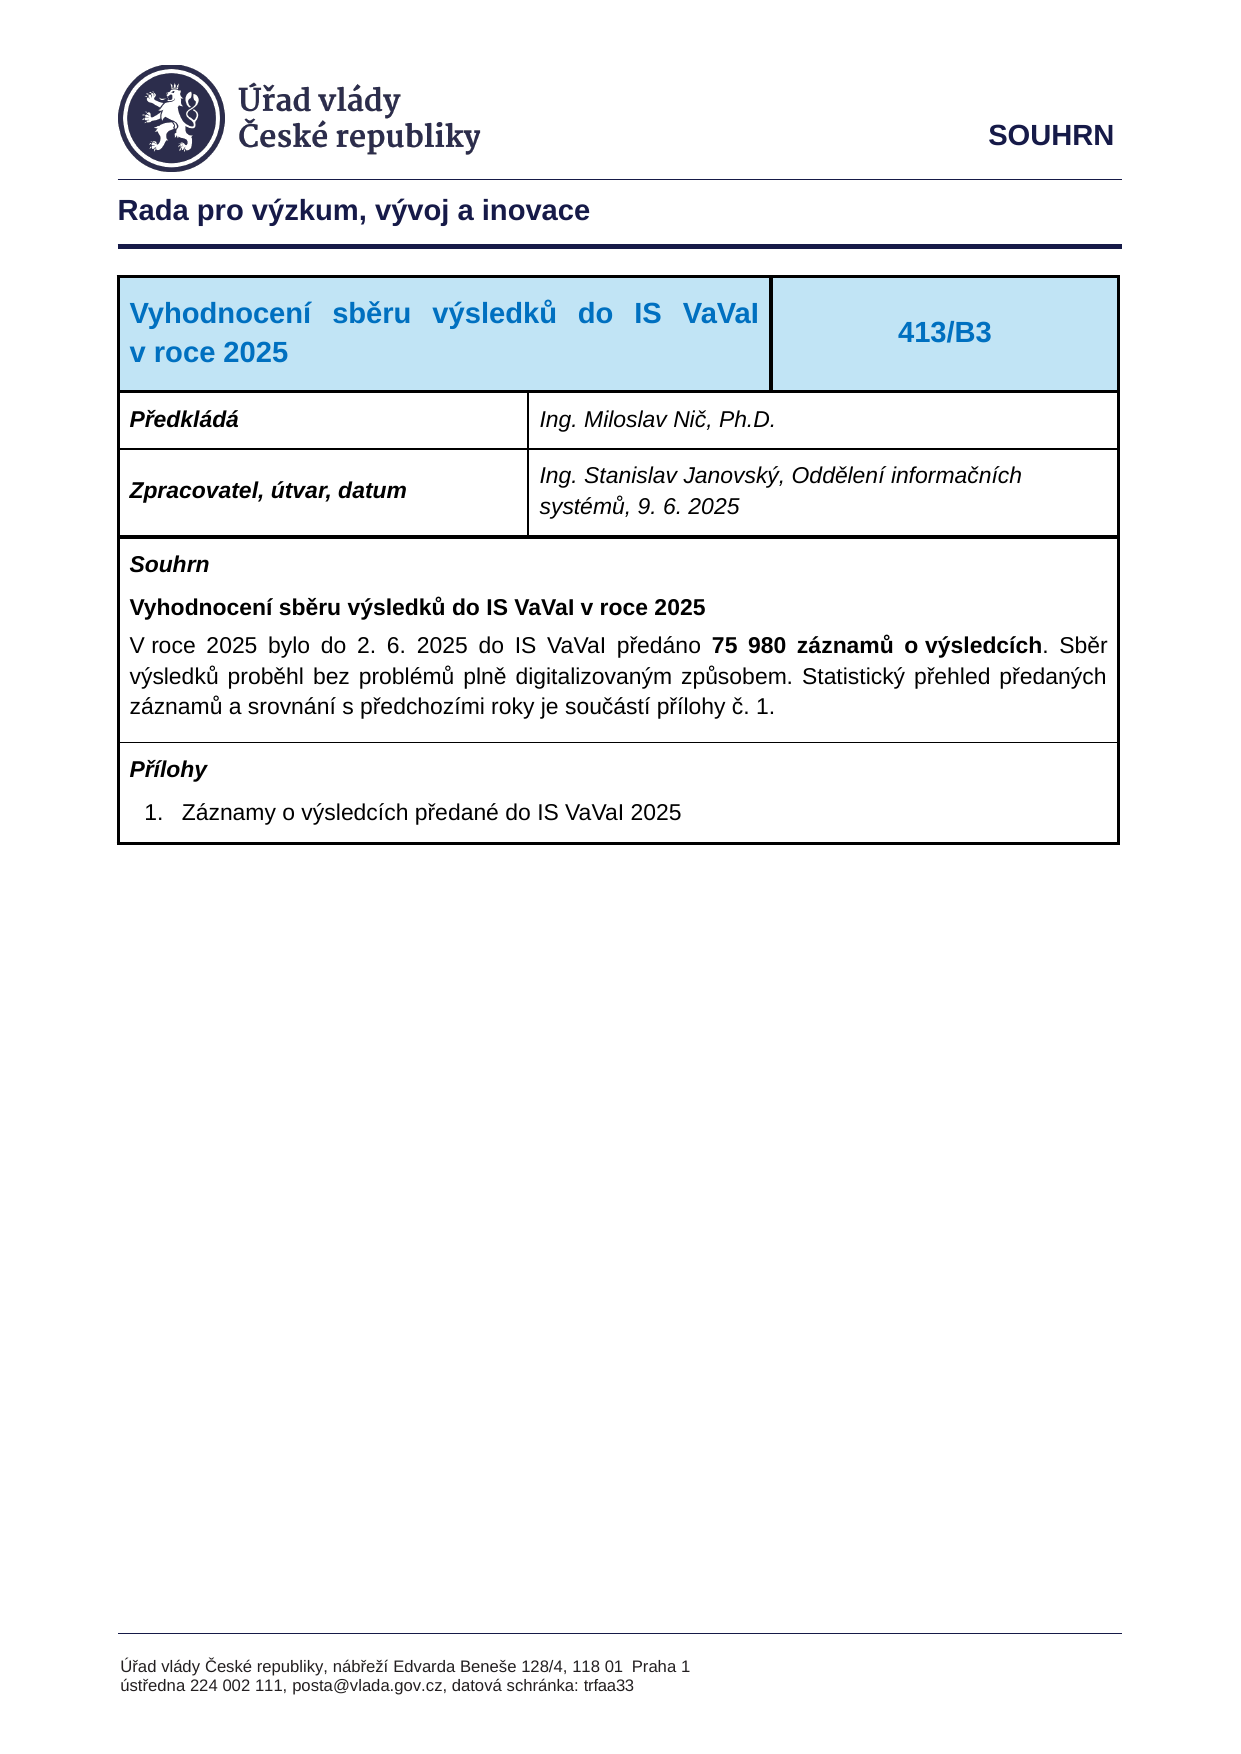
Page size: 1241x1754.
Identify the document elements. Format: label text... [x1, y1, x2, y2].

table_cell Zpracovatel, útvar, datum [120, 450, 527, 535]
table_cell Ing. Miloslav Nič, Ph.D. [529, 393, 1117, 448]
table_cell Rada pro výzkum, vývoj a inovace [118, 180, 1122, 244]
table_cell Souhrn Vyhodnocení sběru výsledků do IS VaVaI v roce 2025 V roce 2025 bylo do 2. 6. 2025 do IS VaVaI předáno 75 980 záznamů o výsledcích. Sběr výsledků proběhl bez problémů plně digitalizovaným způsobem. Statistický přehled předaných záznamů a srovnání s předchozími roky je součástí přílohy č. 1. [120, 539, 1117, 742]
table_header Vyhodnocení sběru výsledků do IS VaVaI v roce 2025 [120, 278, 769, 390]
table_cell Ing. Stanislav Janovský, Oddělení informačních systémů, 9. 6. 2025 [529, 450, 1117, 535]
table_cell Předkládá [120, 393, 527, 448]
table_header 413/B3 [773, 278, 1117, 390]
picture [118, 65, 480, 118]
table_header [118, 118, 1122, 179]
table_cell Přílohy Záznamy o výsledcích předané do IS VaVaI 2025 [120, 743, 1117, 842]
